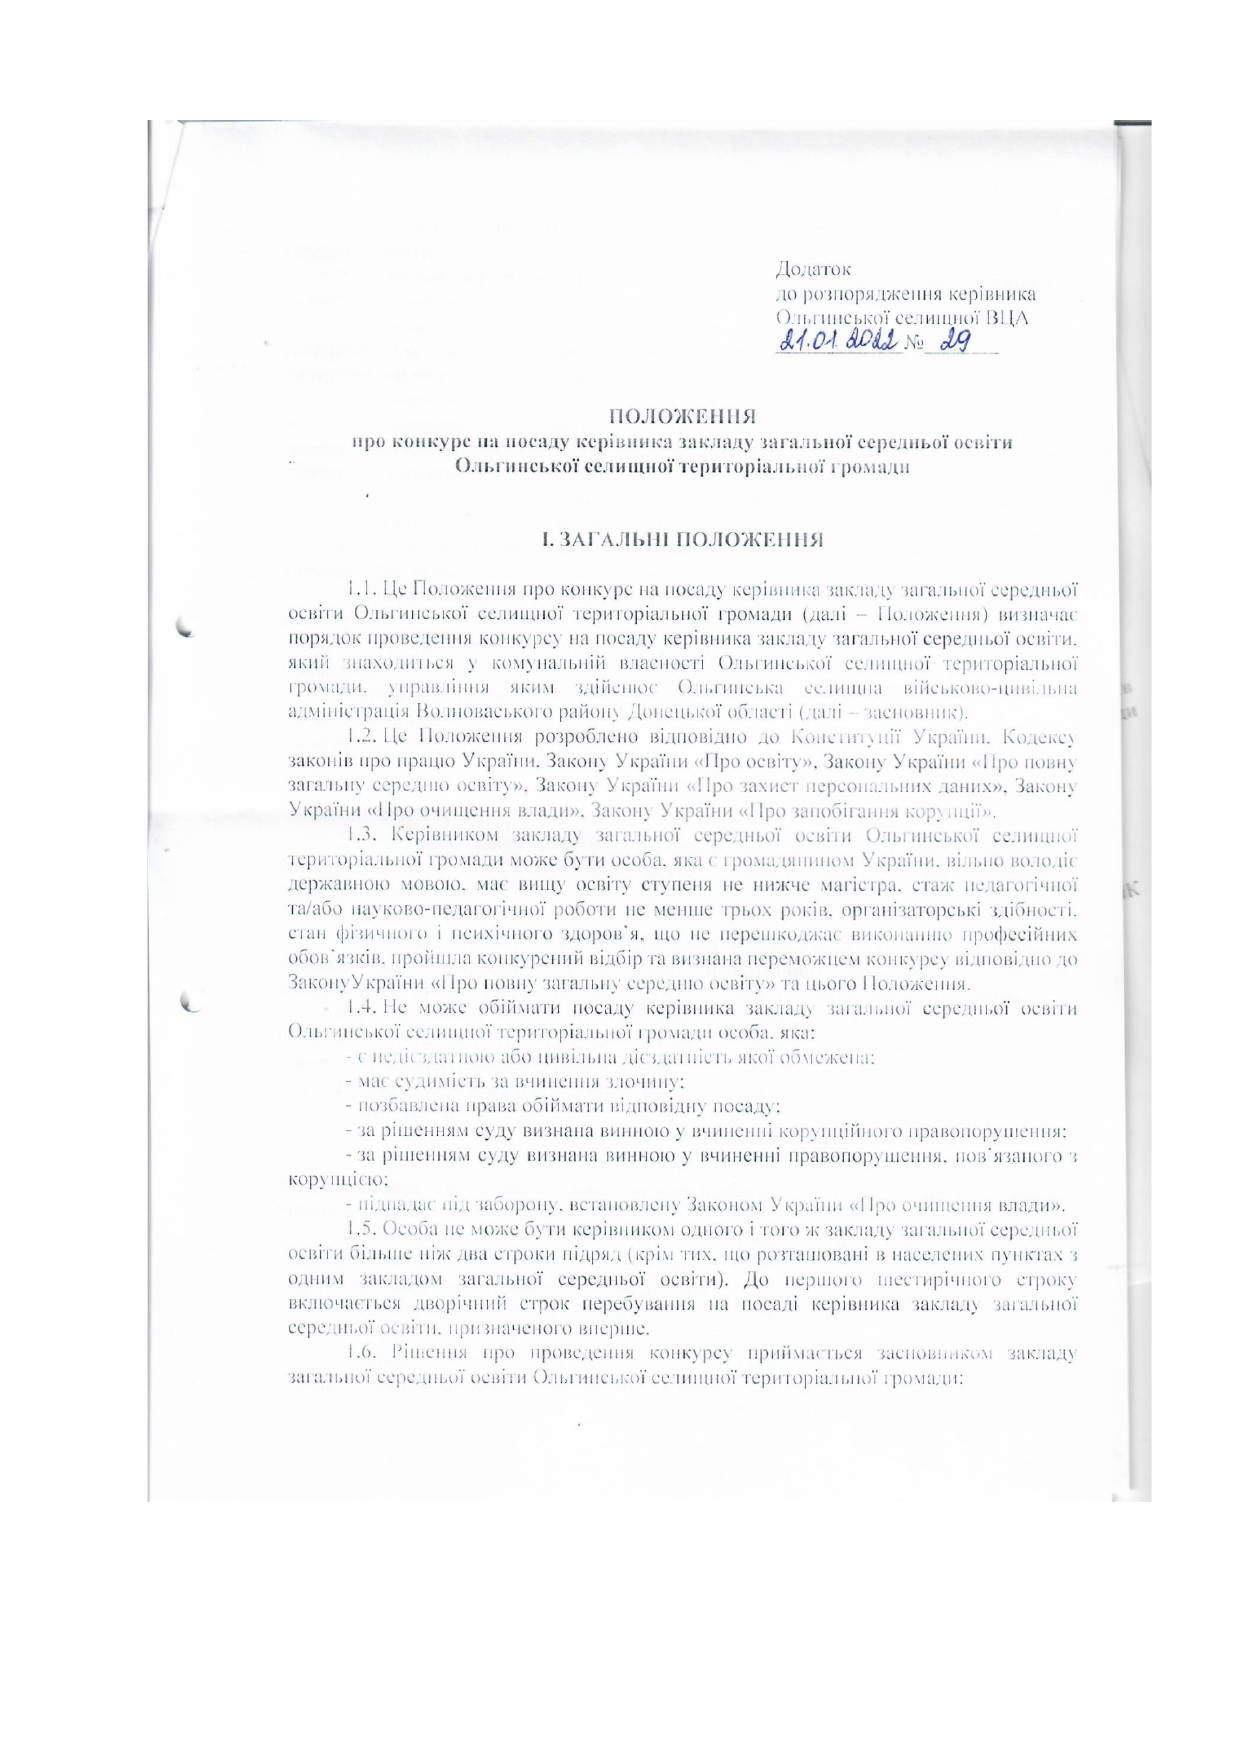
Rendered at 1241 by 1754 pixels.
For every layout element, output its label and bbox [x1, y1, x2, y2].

picture [147, 120, 1152, 1502]
